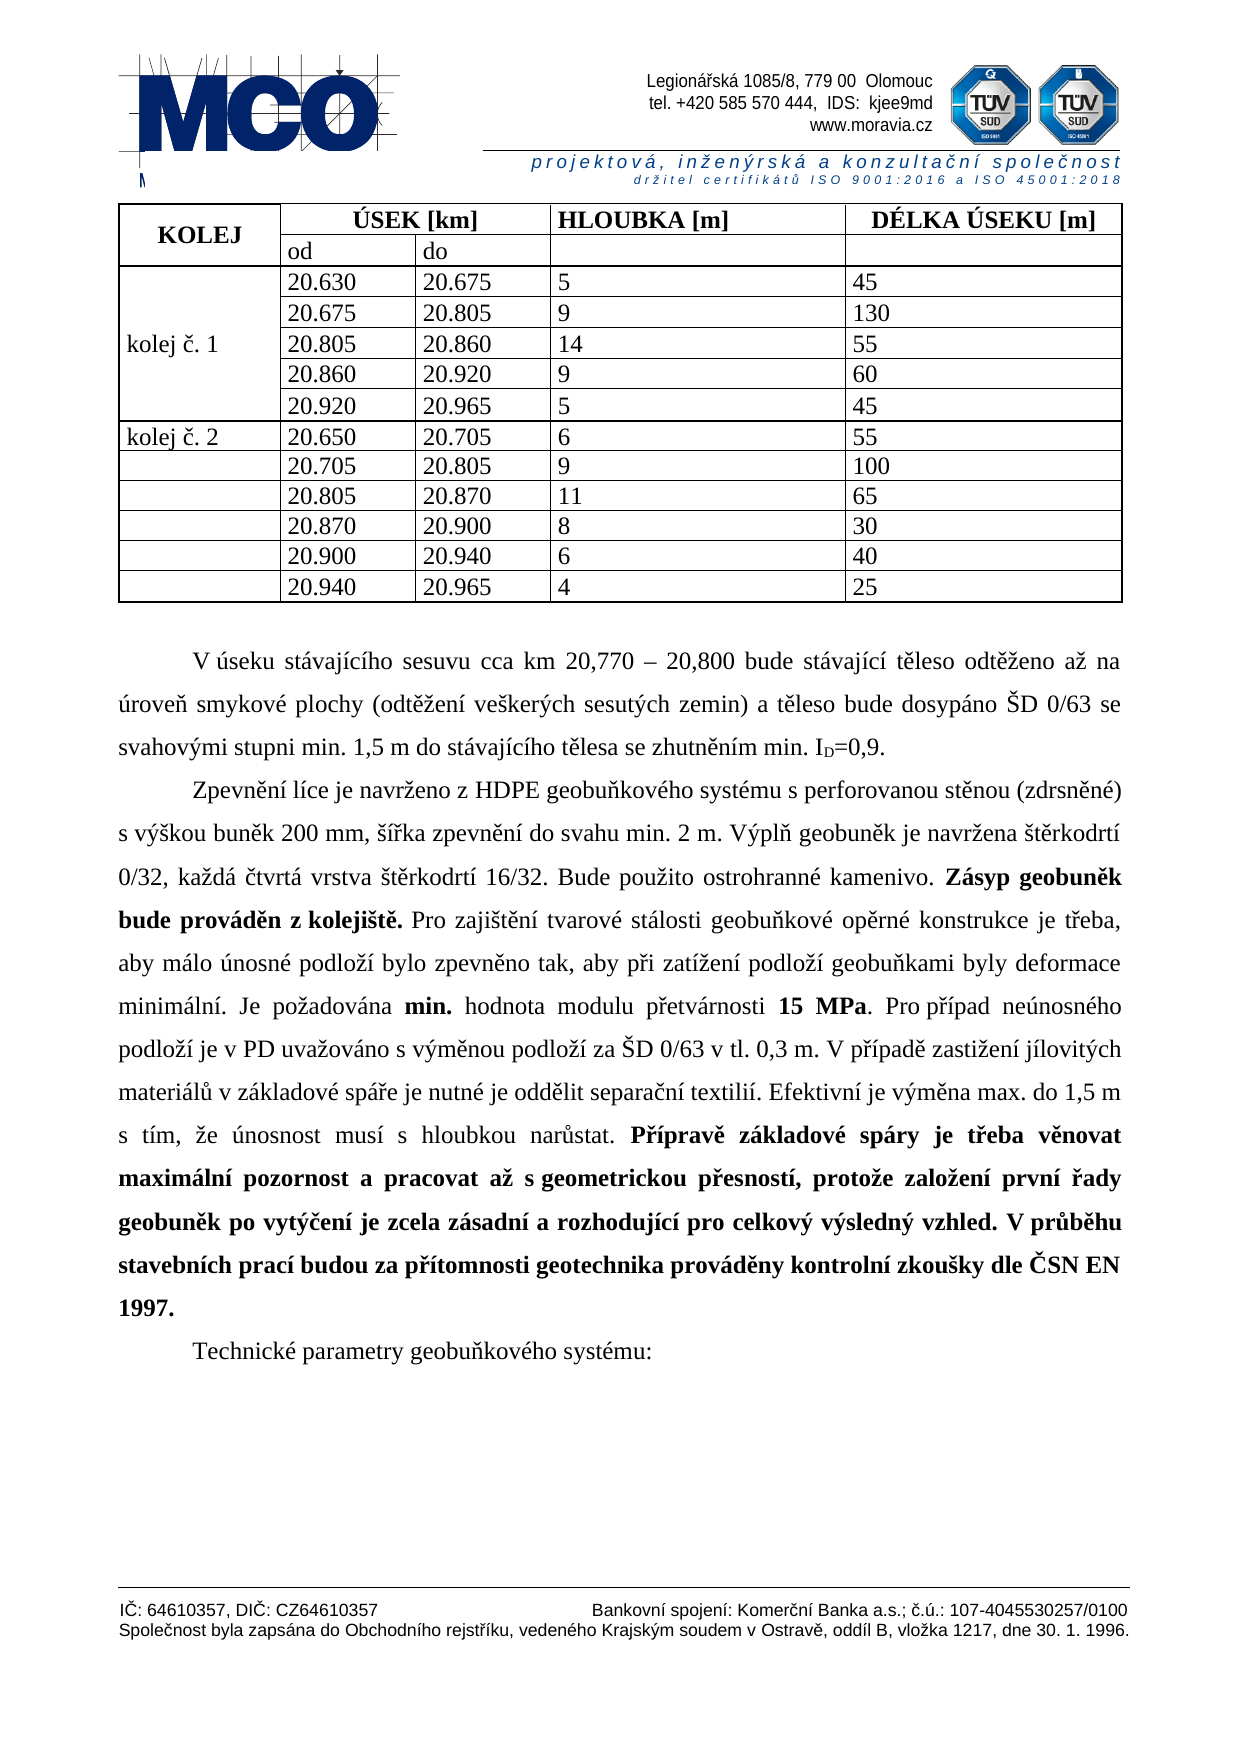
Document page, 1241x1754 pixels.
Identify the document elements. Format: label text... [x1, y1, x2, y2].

table_cell 20.870 [416, 481, 550, 510]
table_cell 20.805 [416, 297, 550, 327]
table_cell do [416, 235, 550, 265]
table_cell 20.705 [281, 451, 415, 480]
table_cell 40 [846, 541, 1121, 569]
table_cell kolej č. 2 [120, 422, 280, 450]
table_cell 20.805 [281, 481, 415, 510]
table_cell 45 [846, 267, 1121, 296]
text V úseku stávajícího sesuvu cca km 20,770 – 20,800 bude stávající těleso odtěženo až na úroveň smykové plochy (odtěžení veškerých sesutých zemin) a těleso bude dosypáno ŠD 0/63 se svahovými stupni min. 1,5 m do stávajícího tělesa se zhutněním min. ID=0,9. [118, 646, 1122, 761]
table_cell 45 [846, 389, 1121, 419]
text Technické parametry geobuňkového systému: [118, 1336, 1122, 1365]
table_cell [120, 571, 280, 601]
table_cell 20.805 [416, 451, 550, 480]
table_cell 20.965 [416, 571, 550, 601]
table_cell 100 [846, 451, 1121, 480]
table_cell 14 [551, 328, 845, 357]
table_cell 8 [551, 511, 845, 540]
table_cell 20.940 [281, 571, 415, 601]
table_cell [120, 451, 280, 480]
table_cell [551, 235, 845, 265]
table_cell 5 [551, 267, 845, 296]
table_cell ÚSEK [km] [281, 204, 550, 234]
table_cell 6 [551, 422, 845, 450]
table_cell 20.860 [416, 328, 550, 357]
table_cell 20.630 [281, 267, 415, 296]
text Zpevnění líce je navrženo z HDPE geobuňkového systému s perforovanou stěnou (zdrsněné) s výškou buněk 200 mm, šířka zpevnění do svahu min. 2 m. Výplň geobuněk je navržena štěrkodrtí 0/32, každá čtvrtá vrstva štěrkodrtí 16/32. Bude použito ostrohranné kamenivo. Zásyp geobuněk bude prováděn z kolejiště. Pro zajištění tvarové stálosti geobuňkové opěrné konstrukce je třeba, aby málo únosné podloží bylo zpevněno tak, aby při zatížení podloží geobuňkami byly deformace minimální. Je požadována min. hodnota modulu přetvárnosti 15 MPa. Pro případ neúnosného podloží je v PD uvažováno s výměnou podloží za ŠD 0/63 v tl. 0,3 m. V případě zastižení jílovitých materiálů v základové spáře je nutné je oddělit separační textilií. Efektivní je výměna max. do 1,5 m s tím, že únosnost musí s hloubkou narůstat. Přípravě základové spáry je třeba věnovat maximální pozornost a pracovat až s geometrickou přesností, protože založení první řady geobuněk po vytýčení je zcela zásadní a rozhodující pro celkový výsledný vzhled. V průběhu stavebních prací budou za přítomnosti geotechnika prováděny kontrolní zkoušky dle ČSN EN 1997. [118, 775, 1122, 1322]
table_cell 20.920 [281, 389, 415, 419]
table_cell 9 [551, 297, 845, 327]
table_cell 20.860 [281, 359, 415, 388]
table_cell 30 [846, 511, 1121, 540]
table_cell 20.675 [281, 297, 415, 327]
table_cell 20.805 [281, 328, 415, 357]
table_cell 25 [846, 571, 1121, 601]
table_cell 20.870 [281, 511, 415, 540]
table_cell 6 [551, 541, 845, 569]
table_cell 60 [846, 359, 1121, 388]
table_cell KOLEJ [120, 205, 280, 265]
picture [948, 62, 1121, 147]
table_cell HLOUBKA [m] [551, 204, 845, 234]
table_cell od [281, 235, 415, 265]
table_cell [846, 235, 1121, 265]
table_cell 65 [846, 481, 1121, 510]
table_cell 5 [551, 389, 845, 419]
table_cell kolej č. 1 [120, 267, 280, 419]
table_cell [120, 511, 280, 540]
table_cell 20.900 [416, 511, 550, 540]
table_cell [120, 541, 280, 569]
table_cell 11 [551, 481, 845, 510]
table_cell 20.675 [416, 267, 550, 296]
table_cell 20.920 [416, 359, 550, 388]
table_cell 20.900 [281, 541, 415, 569]
table_cell 20.965 [416, 389, 550, 419]
table_cell 9 [551, 451, 845, 480]
table_cell 20.705 [416, 422, 550, 450]
table_cell 55 [846, 328, 1121, 357]
table_cell 9 [551, 359, 845, 388]
table_cell 20.940 [416, 541, 550, 569]
table_cell 4 [551, 571, 845, 601]
table_cell [120, 481, 280, 510]
table_cell DÉLKA ÚSEKU [m] [846, 204, 1121, 234]
table_cell 20.650 [281, 422, 415, 450]
table_cell 55 [846, 422, 1121, 450]
table_cell 130 [846, 297, 1121, 327]
